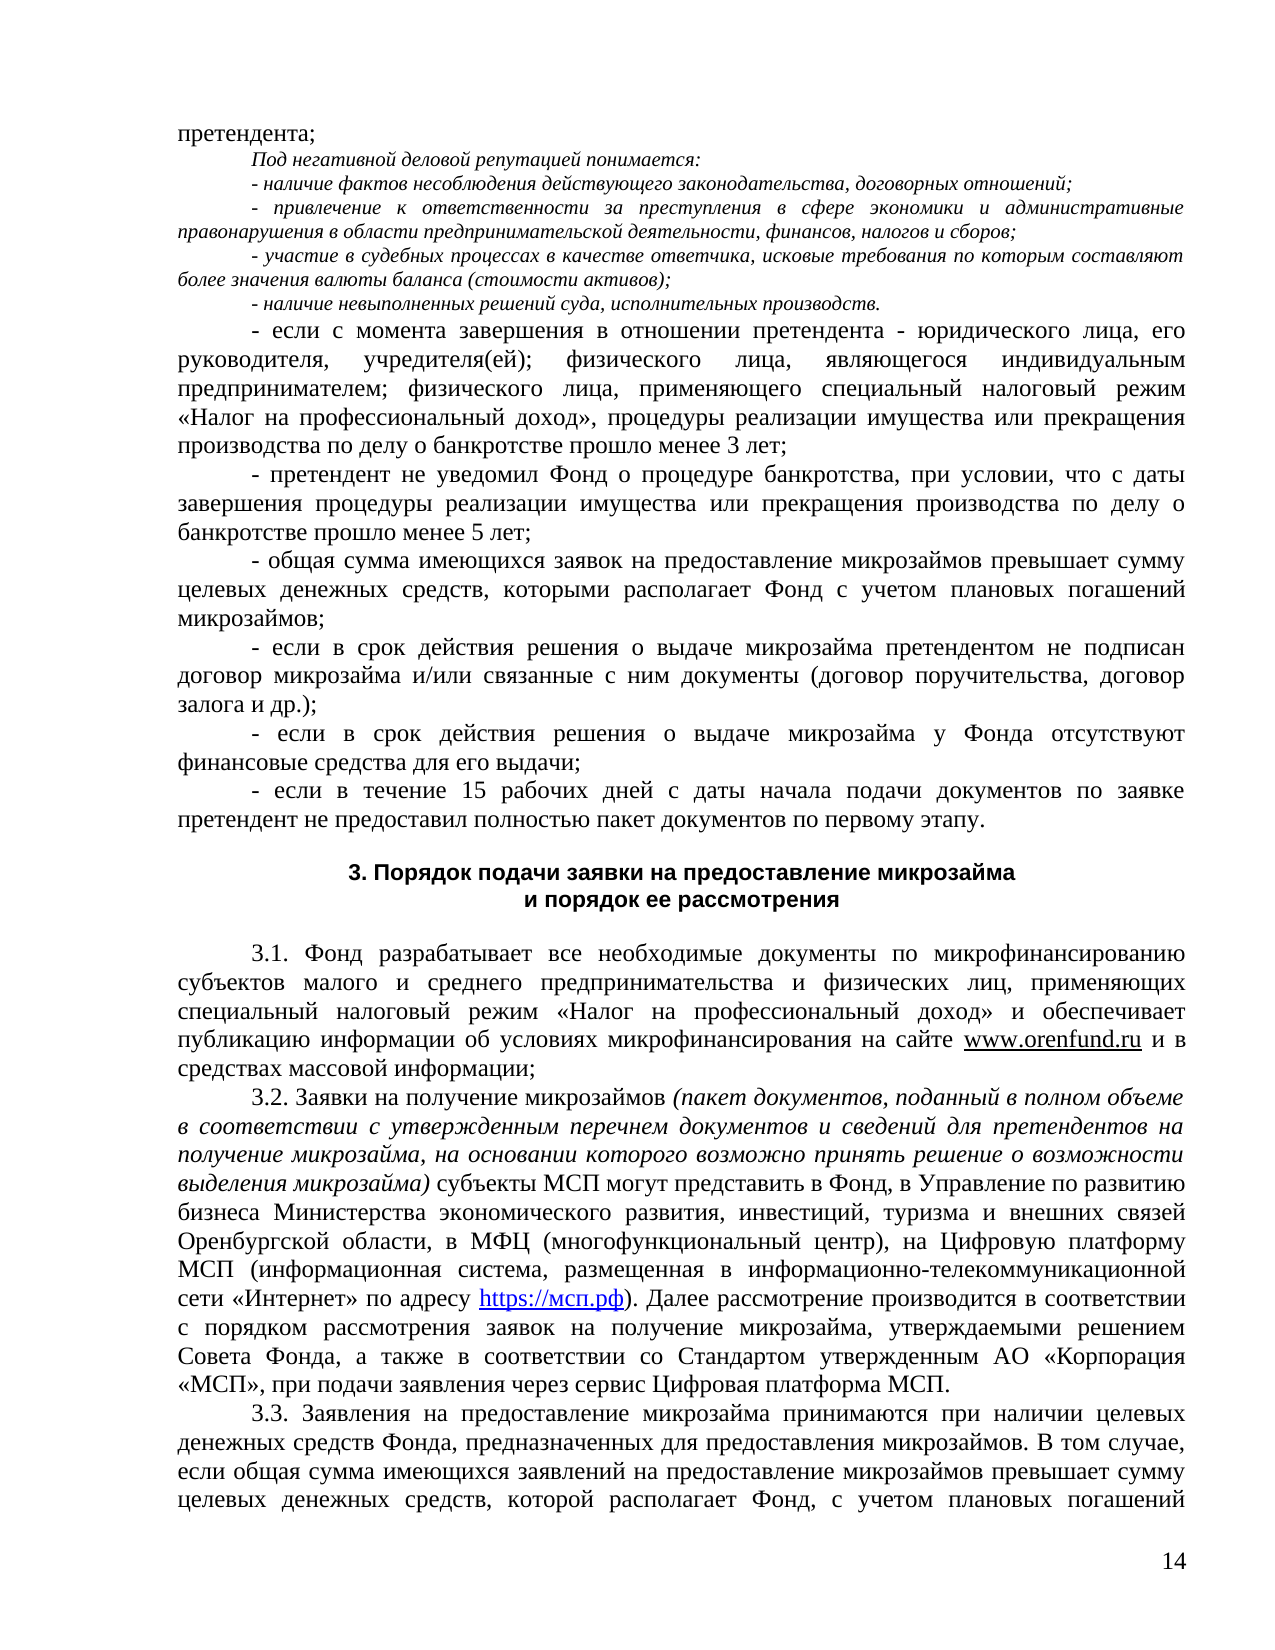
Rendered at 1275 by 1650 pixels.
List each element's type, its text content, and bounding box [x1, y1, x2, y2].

text - общая сумма имеющихся заявок на предоставление микрозаймов превышает сумму целевых денежных средств, которыми располагает Фонд с учетом плановых погашений микрозаймов; [177, 545, 1186, 632]
subtitle 3. Порядок подачи заявки на предоставление микрозайма [177, 859, 1186, 886]
text - участие в судебных процессах в качестве ответчика, исковые требования по которым составляют более значения валюты баланса (стоимости активов); [177, 243, 1186, 291]
text 3.1. Фонд разрабатывает все необходимые документы по микрофинансированию субъектов малого и среднего предпринимательства и физических лиц, применяющих специальный налоговый режим «Налог на профессиональный доход» и обеспечивает публикацию информации об условиях микрофинансирования на сайте www.orenfund.ru и в средствах массовой информации; [177, 938, 1186, 1082]
text - если в срок действия решения о выдаче микрозайма претендентом не подписан договор микрозайма и/или связанные с ним документы (договор поручительства, договор залога и др.); [177, 632, 1186, 718]
text - претендент не уведомил Фонд о процедуре банкротства, при условии, что с даты завершения процедуры реализации имущества или прекращения производства по делу о банкротстве прошло менее 5 лет; [177, 459, 1186, 545]
text - если в течение 15 рабочих дней с даты начала подачи документов по заявке претендент не предоставил полностью пакет документов по первому этапу. [177, 775, 1186, 833]
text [177, 118, 1186, 147]
subtitle и порядок ее рассмотрения [177, 886, 1186, 912]
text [177, 1398, 1186, 1513]
text 3.2. Заявки на получение микрозаймов (пакет документов, поданный в полном объеме в соответствии с утвержденным перечнем документов и сведений для претендентов на получение микрозайма, на основании которого возможно принять решение о возможности выделения микрозайма) субъекты МСП могут представить в Фонд, в Управление по развитию бизнеса Министерства экономического развития, инвестиций, туризма и внешних связей Оренбургской области, в МФЦ (многофункциональный центр), на Цифровую платформу МСП (информационная система, размещенная в информационно-телекоммуникационной сети «Интернет» по адресу https://мсп.рф). Далее рассмотрение производится в соответствии с порядком рассмотрения заявок на получение микрозайма, утверждаемыми решением Совета Фонда, а также в соответствии со Стандартом утвержденным АО «Корпорация «МСП», при подачи заявления через сервис Цифровая платформа МСП. [177, 1082, 1186, 1398]
text Под негативной деловой репутацией понимается: [177, 147, 1186, 171]
text - наличие фактов несоблюдения действующего законодательства, договорных отношений; [177, 171, 1186, 195]
text - привлечение к ответственности за преступления в сфере экономики и административные правонарушения в области предпринимательской деятельности, финансов, налогов и сборов; [177, 195, 1186, 243]
text - наличие невыполненных решений суда, исполнительных производств. [177, 291, 1186, 315]
text - если в срок действия решения о выдаче микрозайма у Фонда отсутствуют финансовые средства для его выдачи; [177, 718, 1186, 775]
text - если c момента завершения в отношении претендента - юридического лица, его руководителя, учредителя(ей); физического лица, являющегося индивидуальным предпринимателем; физического лица, применяющего специальный налоговый режим «Налог на профессиональный доход», процедуры реализации имущества или прекращения производства по делу о банкротстве прошло менее 3 лет; [177, 315, 1186, 459]
